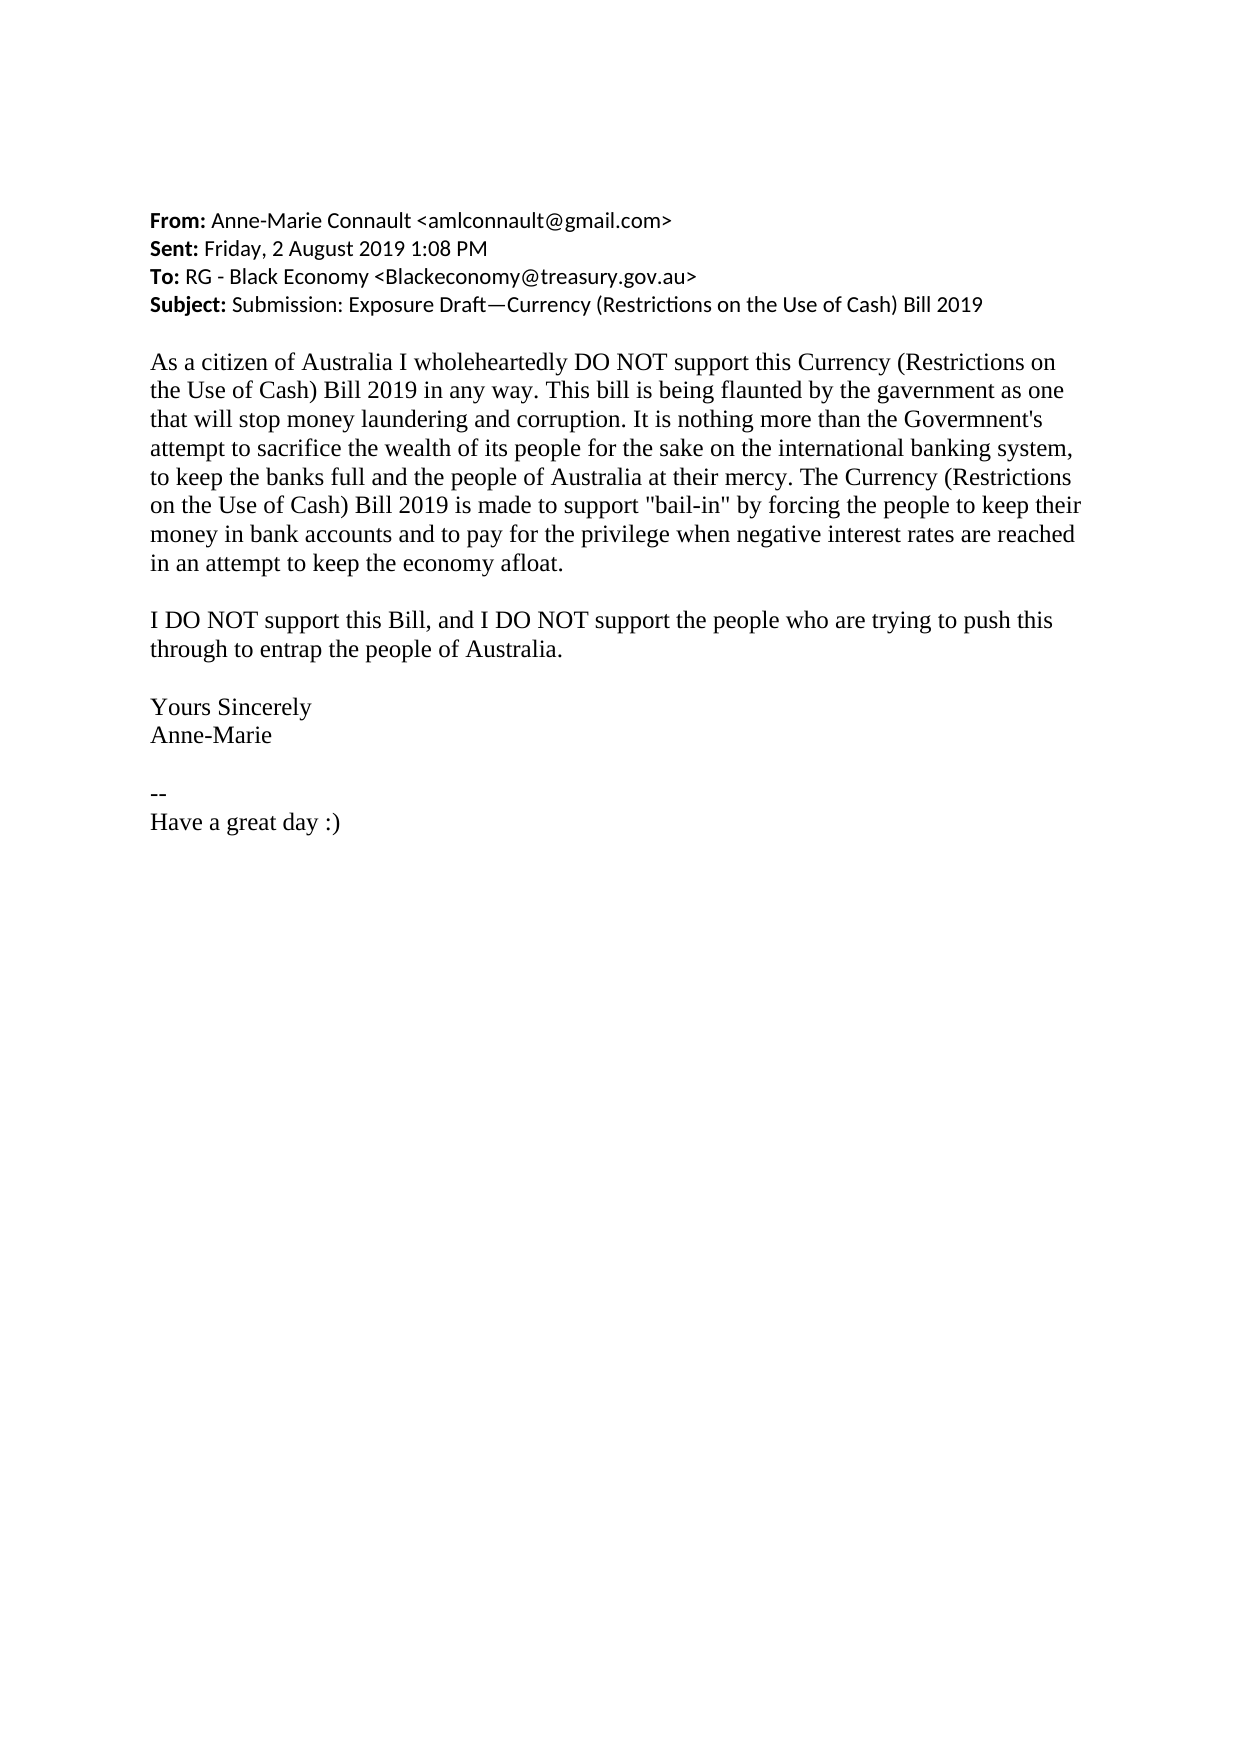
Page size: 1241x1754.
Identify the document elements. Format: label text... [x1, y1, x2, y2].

text Anne-Marie [150, 721, 1090, 749]
text Have a great day :) [150, 807, 1090, 836]
text -- [150, 778, 1090, 807]
text Yours Sincerely [150, 692, 1090, 721]
text I DO NOT support this Bill, and I DO NOT support the people who are trying to push this through to entrap the people of Australia. [150, 606, 1090, 663]
text As a citizen of Australia I wholeheartedly DO NOT support this Currency (Restrictions on the Use of Cash) Bill 2019 in any way. This bill is being flaunted by the gavernment as one that will stop money laundering and corruption. It is nothing more than the Govermnent's attempt to sacrifice the wealth of its people for the sake on the international banking system, to keep the banks full and the people of Australia at their mercy. The Currency (Restrictions on the Use of Cash) Bill 2019 is made to support "bail-in" by forcing the people to keep their money in bank accounts and to pay for the privilege when negative interest rates are reached in an attempt to keep the economy afloat. [150, 347, 1090, 577]
text From: Anne-Marie Connault <amlconnault@gmail.com> Sent: Friday, 2 August 2019 1:08 PM To: RG - Black Economy <Blackeconomy@treasury.gov.au> Subject: Submission: Exposure Draft—Currency (Restrictions on the Use of Cash) Bill 2019 [150, 206, 1090, 318]
